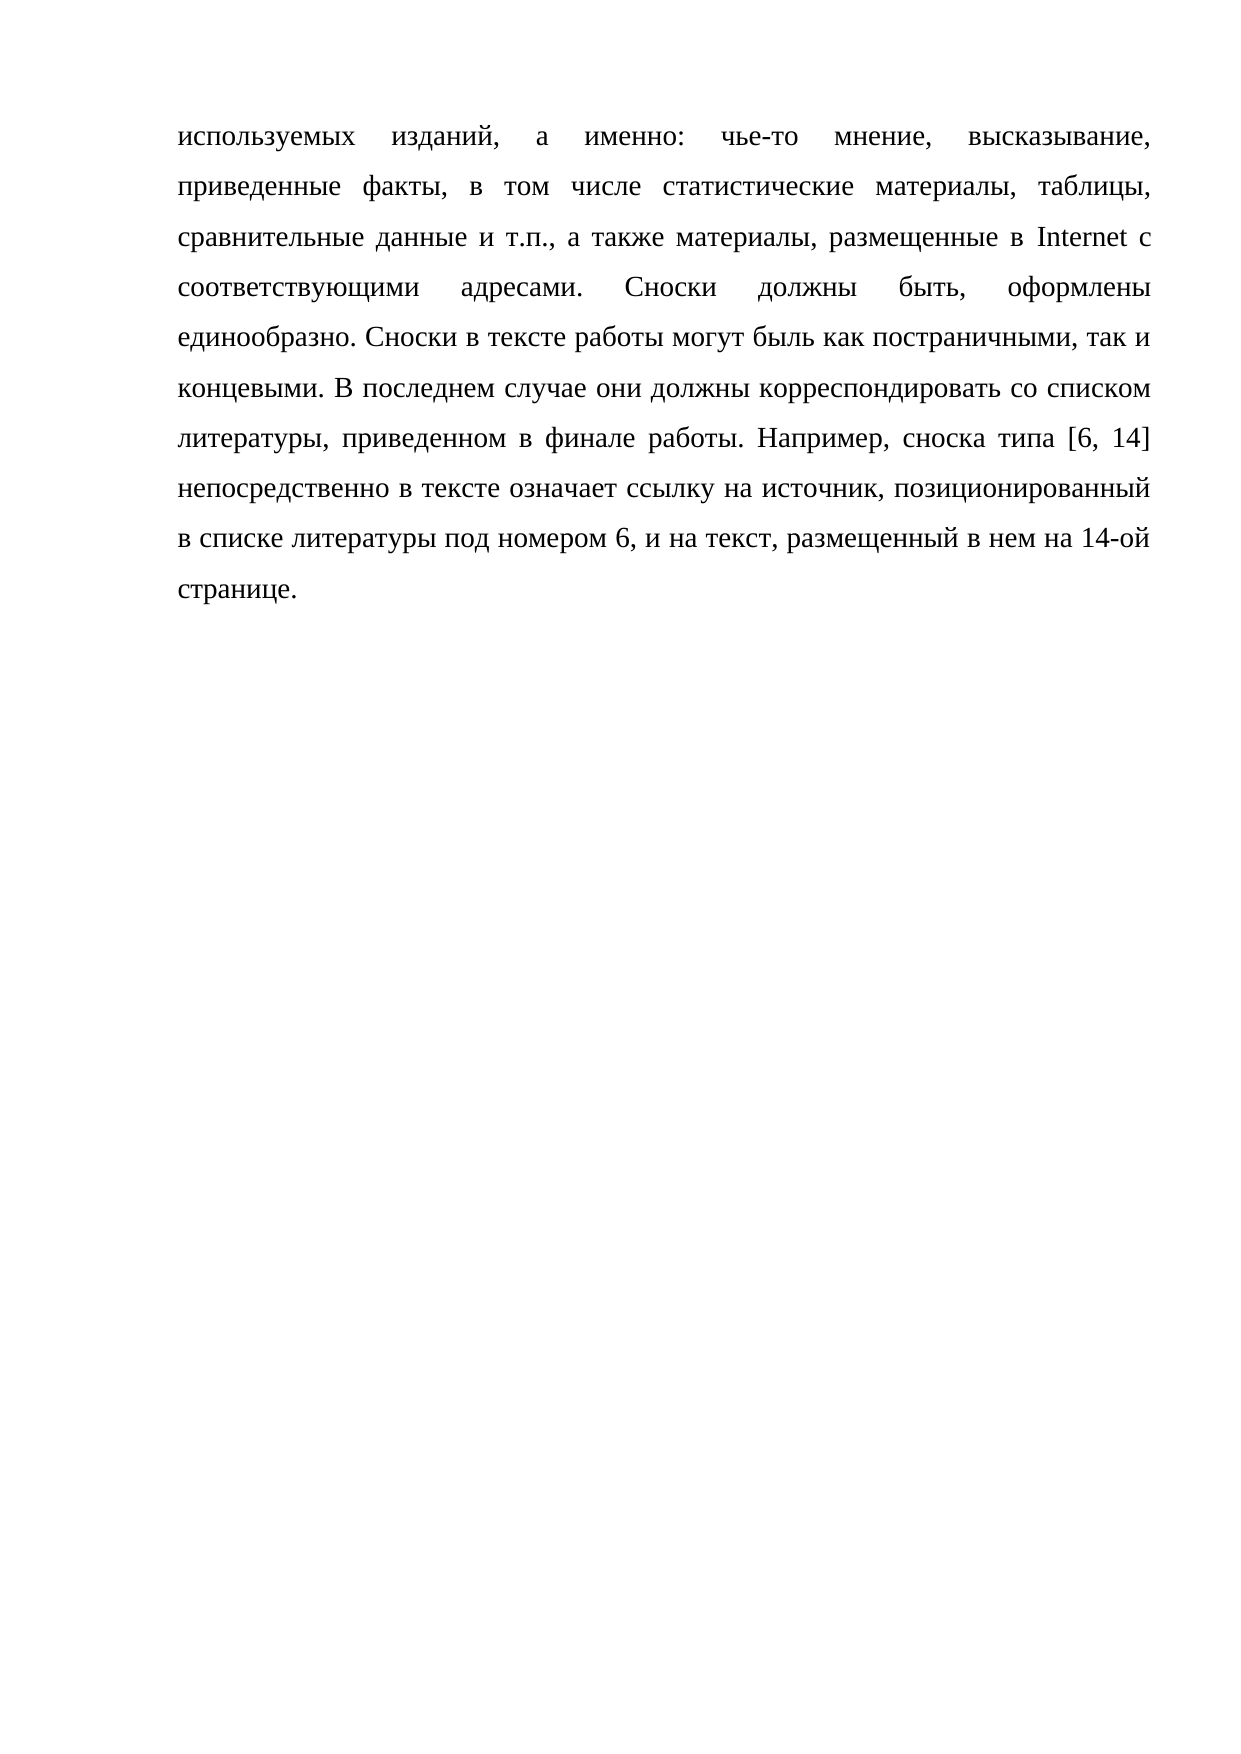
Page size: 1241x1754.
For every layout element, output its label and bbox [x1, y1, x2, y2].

text [177, 118, 1152, 604]
